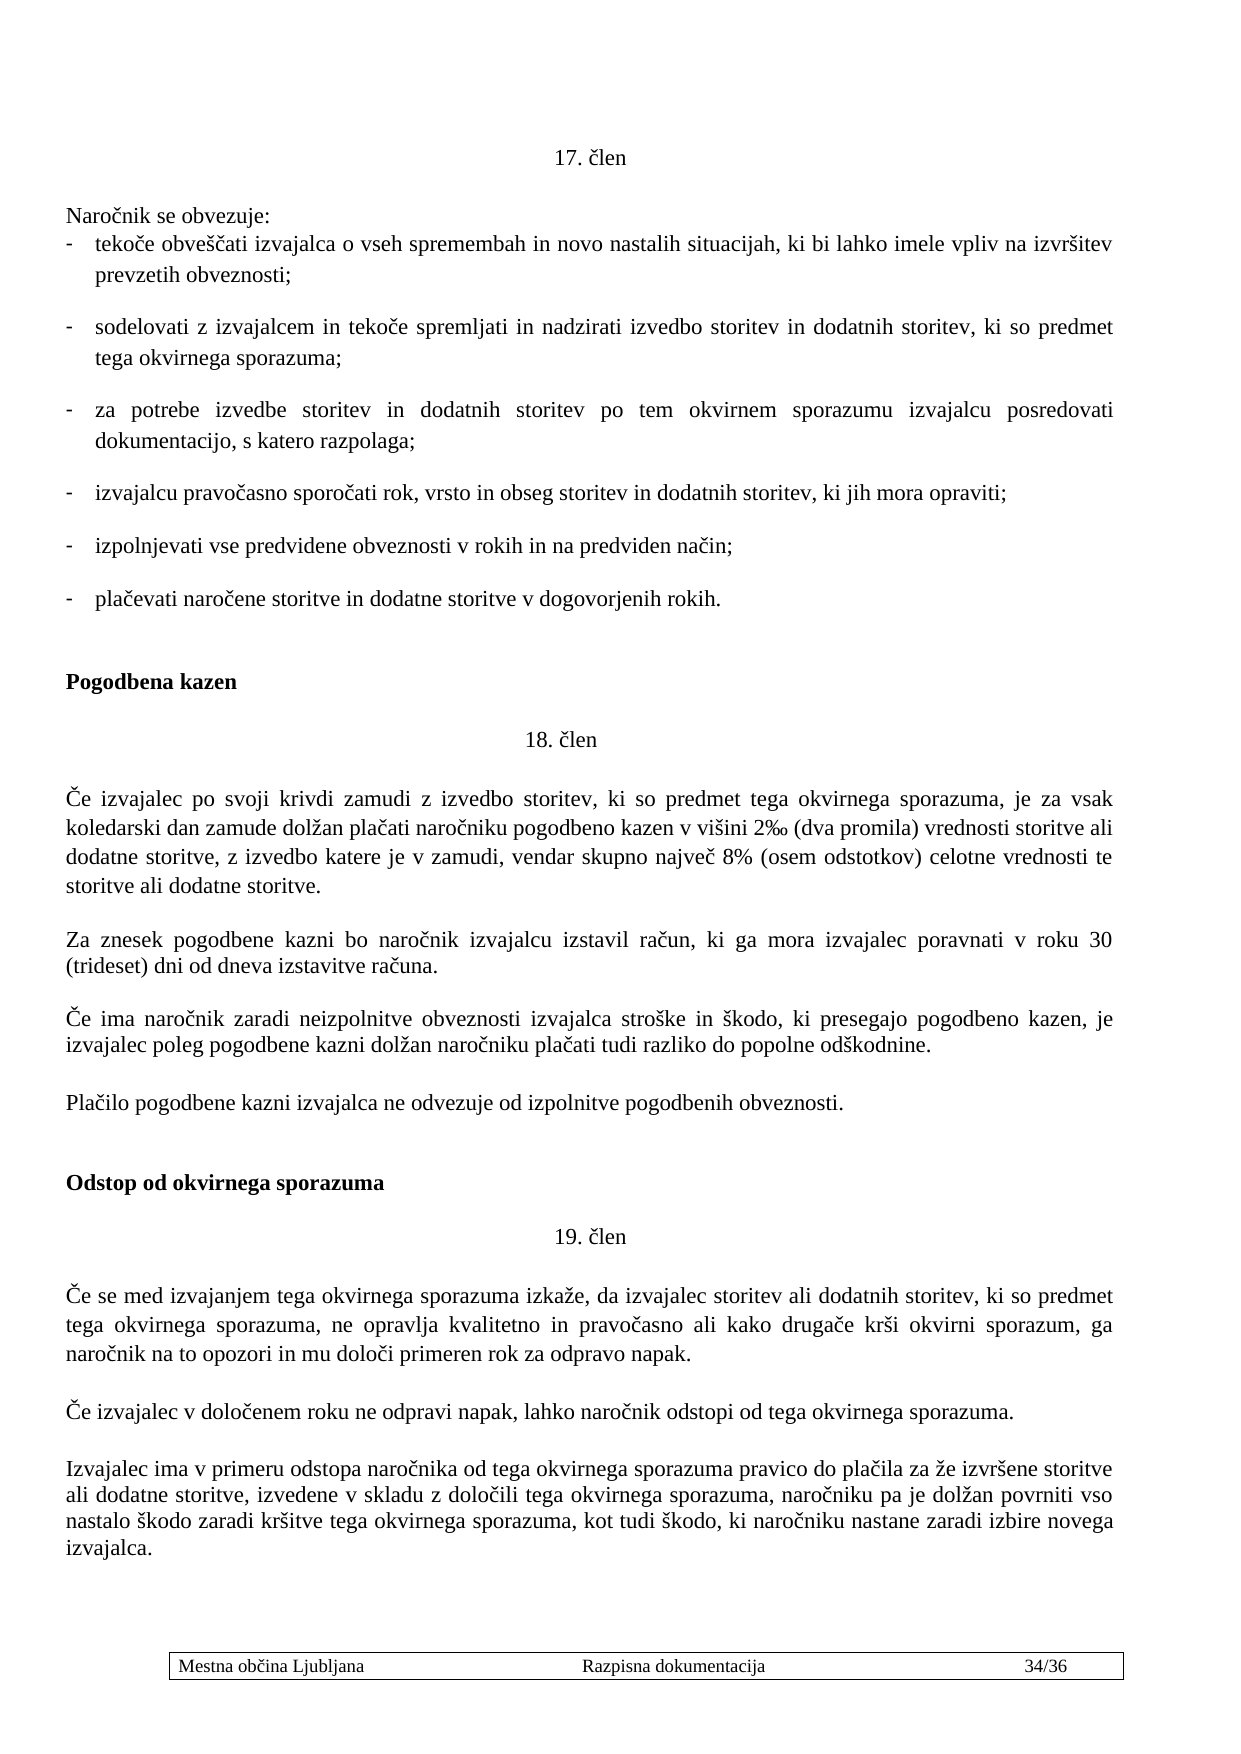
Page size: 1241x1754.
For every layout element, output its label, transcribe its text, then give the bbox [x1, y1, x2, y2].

text 17. člen [66, 142, 1115, 171]
list izpolnjevati vse predvidene obveznosti v rokih in na predviden način; [66, 531, 1115, 559]
text Če ima naročnik zaradi neizpolnitve obveznosti izvajalca stroške in škodo, ki presegajo pogodbeno kazen, je izvajalec poleg pogodbene kazni dolžan naročniku plačati tudi razliko do popolne odškodnine. [66, 1005, 1115, 1058]
text Odstop od okvirnega sporazuma [66, 1169, 1115, 1195]
list za potrebe izvedbe storitev in dodatnih storitev po tem okvirnem sporazumu izvajalcu posredovati dokumentacijo, s katero razpolaga; [66, 395, 1115, 453]
text Za znesek pogodbene kazni bo naročnik izvajalcu izstavil račun, ki ga mora izvajalec poravnati v roku 30 (trideset) dni od dneva izstavitve računa. [66, 926, 1115, 979]
list plačevati naročene storitve in dodatne storitve v dogovorjenih rokih. [66, 584, 1115, 612]
text Če izvajalec po svoji krivdi zamudi z izvedbo storitev, ki so predmet tega okvirnega sporazuma, je za vsak koledarski dan zamude dolžan plačati naročniku pogodbeno kazen v višini 2‰ (dva promila) vrednosti storitve ali dodatne storitve, z izvedbo katere je v zamudi, vendar skupno največ 8% (osem odstotkov) celotne vrednosti te storitve ali dodatne storitve. [66, 783, 1115, 899]
text Pogodbena kazen [66, 666, 1115, 695]
text Če se med izvajanjem tega okvirnega sporazuma izkaže, da izvajalec storitev ali dodatnih storitev, ki so predmet tega okvirnega sporazuma, ne opravlja kvalitetno in pravočasno ali kako drugače krši okvirni sporazum, ga naročnik na to opozori in mu določi primeren rok za odpravo napak. [66, 1280, 1115, 1367]
text Če izvajalec v določenem roku ne odpravi napak, lahko naročnik odstopi od tega okvirnega sporazuma. [66, 1396, 1115, 1426]
list tekoče obveščati izvajalca o vseh spremembah in novo nastalih situacijah, ki bi lahko imele vpliv na izvršitev prevzetih obveznosti; [66, 229, 1115, 287]
text 19. člen [66, 1221, 1115, 1251]
text 18. člen [6, 724, 1115, 754]
list izvajalcu pravočasno sporočati rok, vrsto in obseg storitev in dodatnih storitev, ki jih mora opraviti; [66, 478, 1115, 506]
text Plačilo pogodbene kazni izvajalca ne odvezuje od izpolnitve pogodbenih obveznosti. [66, 1087, 1115, 1116]
text Naročnik se obvezuje: [66, 200, 1115, 229]
list sodelovati z izvajalcem in tekoče spremljati in nadzirati izvedbo storitev in dodatnih storitev, ki so predmet tega okvirnega sporazuma; [66, 312, 1115, 370]
text Izvajalec ima v primeru odstopa naročnika od tega okvirnega sporazuma pravico do plačila za že izvršene storitve ali dodatne storitve, izvedene v skladu z določili tega okvirnega sporazuma, naročniku pa je dolžan povrniti vso nastalo škodo zaradi kršitve tega okvirnega sporazuma, kot tudi škodo, ki naročniku nastane zaradi izbire novega izvajalca. [66, 1455, 1115, 1560]
